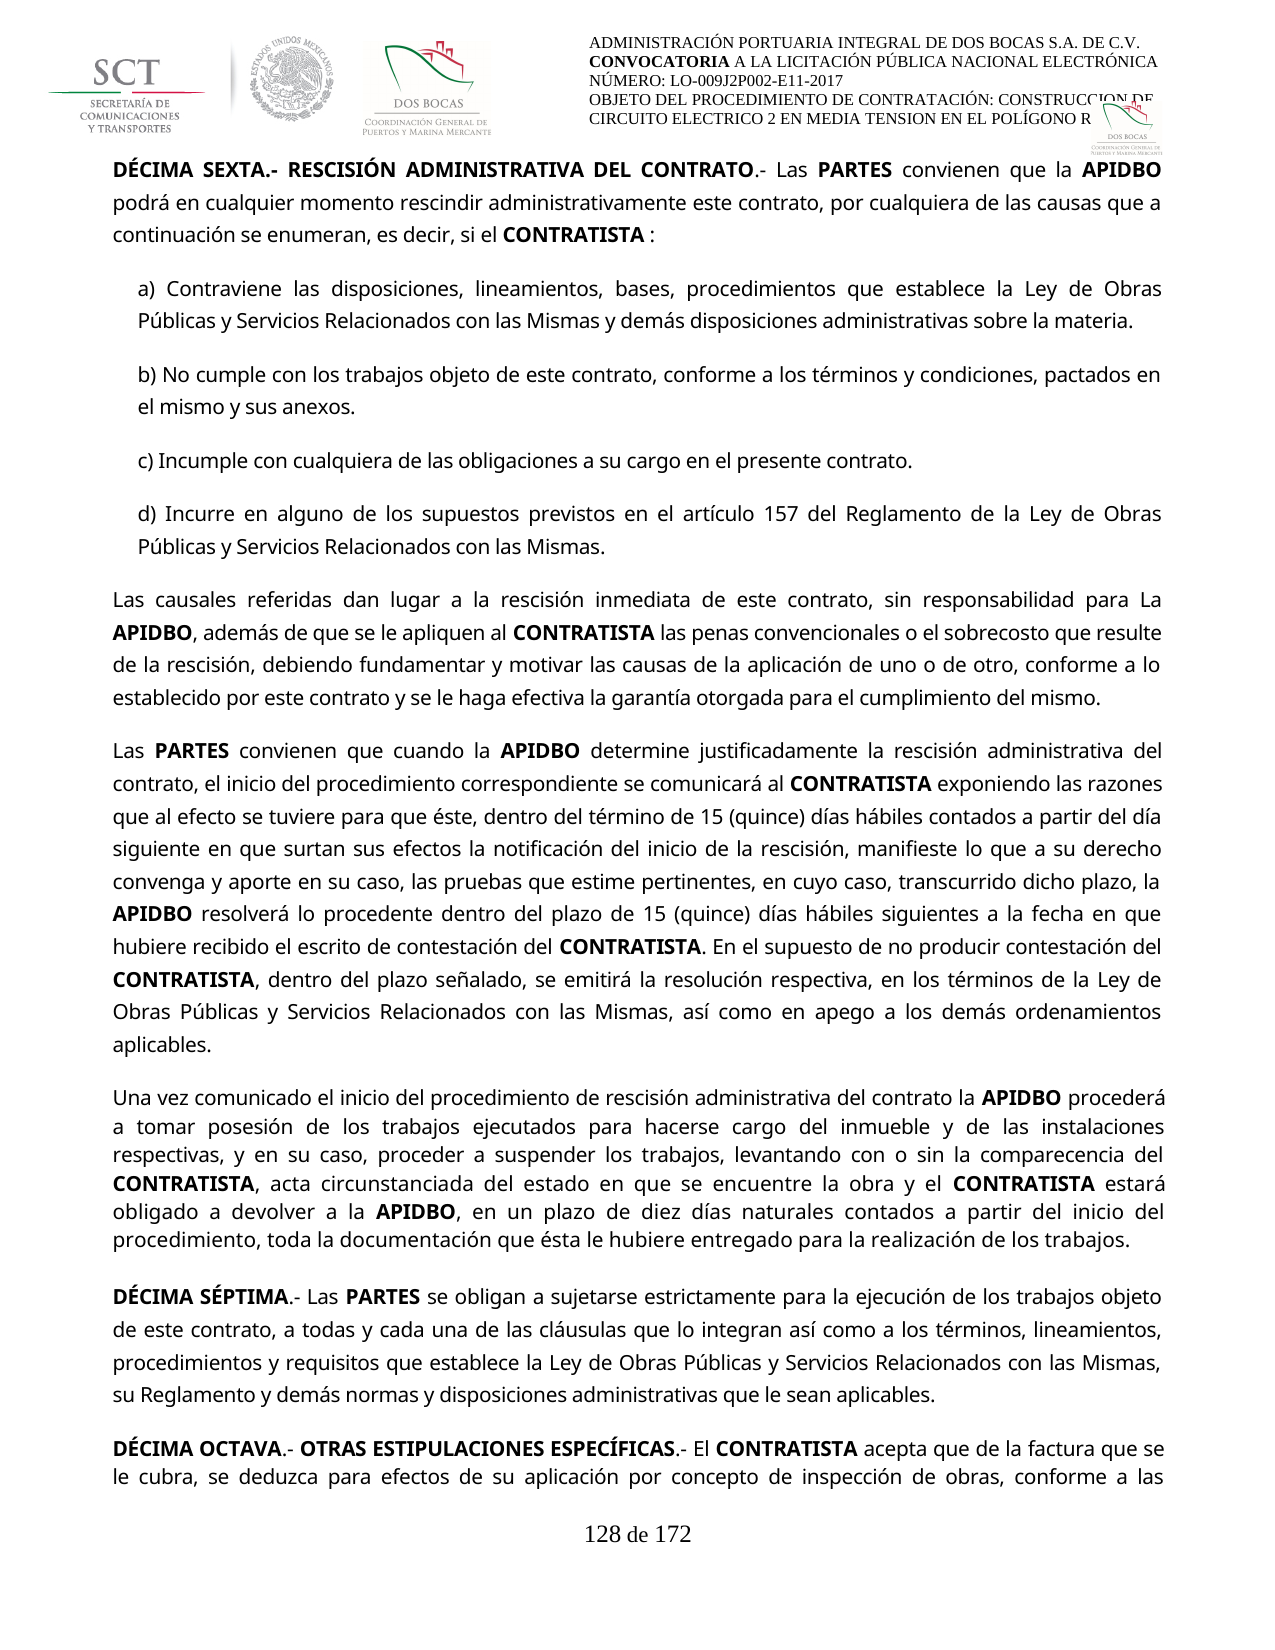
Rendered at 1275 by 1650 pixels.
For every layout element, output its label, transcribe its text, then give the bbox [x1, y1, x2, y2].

picture [362, 41, 492, 137]
picture [1090, 101, 1163, 155]
text Las PARTES convienen que cuando la APIDBO determine justificadamente la rescisión administrativa del contrato, el inicio del procedimiento correspondiente se comunicará al CONTRATISTA exponiendo las razones que al efecto se tuviere para que éste, dentro del término de 15 (quince) días hábiles contados a partir del día siguiente en que surtan sus efectos la notificación del inicio de la rescisión, manifieste lo que a su derecho convenga y aporte en su caso, las pruebas que estime pertinentes, en cuyo caso, transcurrido dicho plazo, la APIDBO resolverá lo procedente dentro del plazo de 15 (quince) días hábiles siguientes a la fecha en que hubiere recibido el escrito de contestación del CONTRATISTA. En el supuesto de no producir contestación del CONTRATISTA, dentro del plazo señalado, se emitirá la resolución respectiva, en los términos de la Ley de Obras Públicas y Servicios Relacionados con las Mismas, así como en apego a los demás ordenamientos aplicables. [112, 737, 1162, 1058]
text a) Contraviene las disposiciones, lineamientos, bases, procedimientos que establece la Ley de Obras Públicas y Servicios Relacionados con las Mismas y demás disposiciones administrativas sobre la materia. [137, 274, 1162, 335]
text d) Incurre en alguno de los supuestos previstos en el artículo 157 del Reglamento de la Ley de Obras Públicas y Servicios Relacionados con las Mismas. [137, 499, 1162, 560]
text c) Incumple con cualquiera de las obligaciones a su cargo en el presente contrato. [137, 446, 1162, 474]
text b) No cumple con los trabajos objeto de este contrato, conforme a los términos y condiciones, pactados en el mismo y sus anexos. [137, 360, 1162, 421]
text Las causales referidas dan lugar a la rescisión inmediata de este contrato, sin responsabilidad para La APIDBO, además de que se le apliquen al CONTRATISTA las penas convencionales o el sobrecosto que resulte de la rescisión, debiendo fundamentar y motivar las causas de la aplicación de uno o de otro, conforme a lo establecido por este contrato y se le haga efectiva la garantía otorgada para el cumplimiento del mismo. [112, 585, 1162, 712]
text DÉCIMA SÉPTIMA.- Las PARTES se obligan a sujetarse estrictamente para la ejecución de los trabajos objeto de este contrato, a todas y cada una de las cláusulas que lo integran así como a los términos, lineamientos, procedimientos y requisitos que establece la Ley de Obras Públicas y Servicios Relacionados con las Mismas, su Reglamento y demás normas y disposiciones administrativas que le sean aplicables. [112, 1282, 1162, 1409]
text DÉCIMA SEXTA.- RESCISIÓN ADMINISTRATIVA DEL CONTRATO.- Las PARTES convienen que la APIDBO podrá en cualquier momento rescindir administrativamente este contrato, por cualquiera de las causas que a continuación se enumeran, es decir, si el CONTRATISTA : [112, 155, 1162, 249]
picture [32, 21, 342, 137]
text Una vez comunicado el inicio del procedimiento de rescisión administrativa del contrato la APIDBO procederá a tomar posesión de los trabajos ejecutados para hacerse cargo del inmueble y de las instalaciones respectivas, y en su caso, proceder a suspender los trabajos, levantando con o sin la comparecencia del CONTRATISTA, acta circunstanciada del estado en que se encuentre la obra y el CONTRATISTA estará obligado a devolver a la APIDBO, en un plazo de diez días naturales contados a partir del inicio del procedimiento, toda la documentación que ésta le hubiere entregado para la realización de los trabajos. [112, 1083, 1166, 1254]
